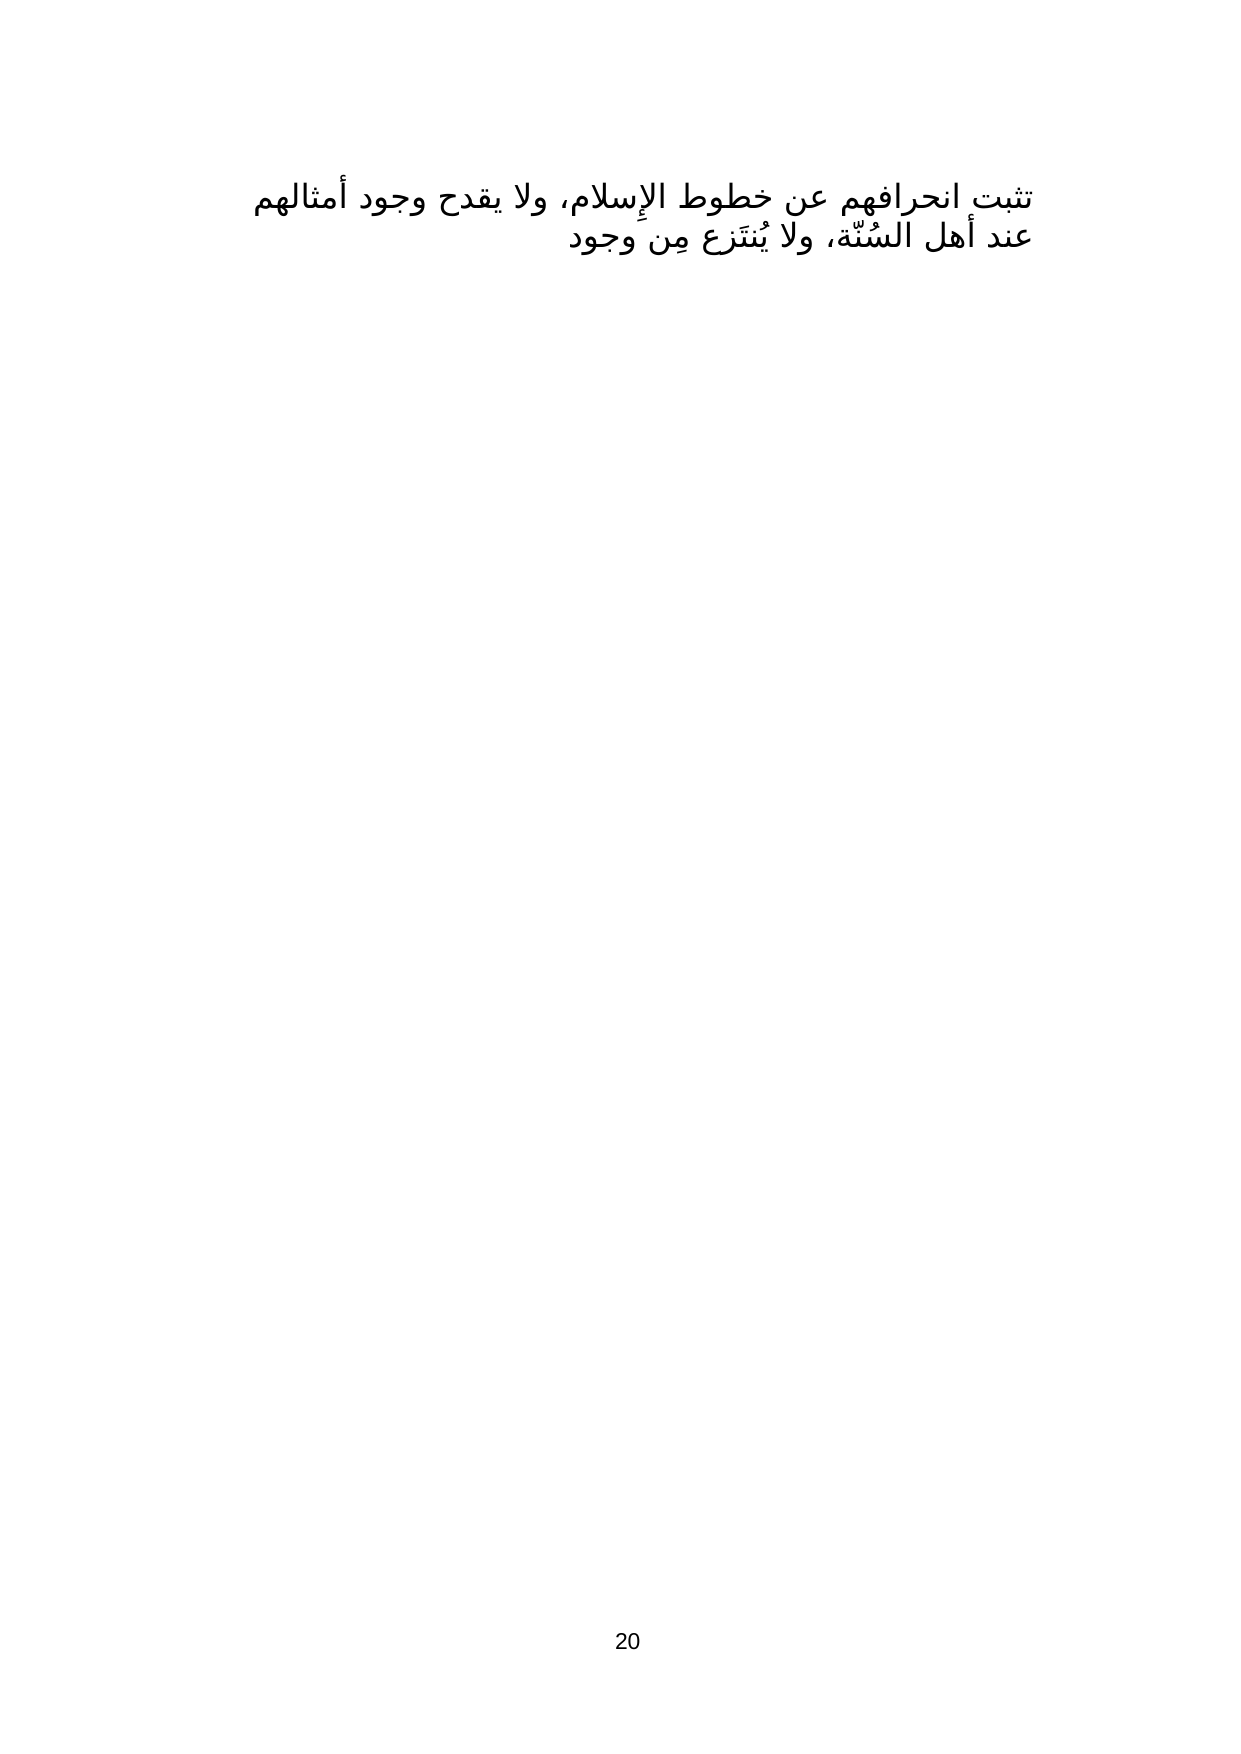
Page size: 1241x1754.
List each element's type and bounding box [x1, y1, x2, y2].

text [222, 177, 1033, 255]
